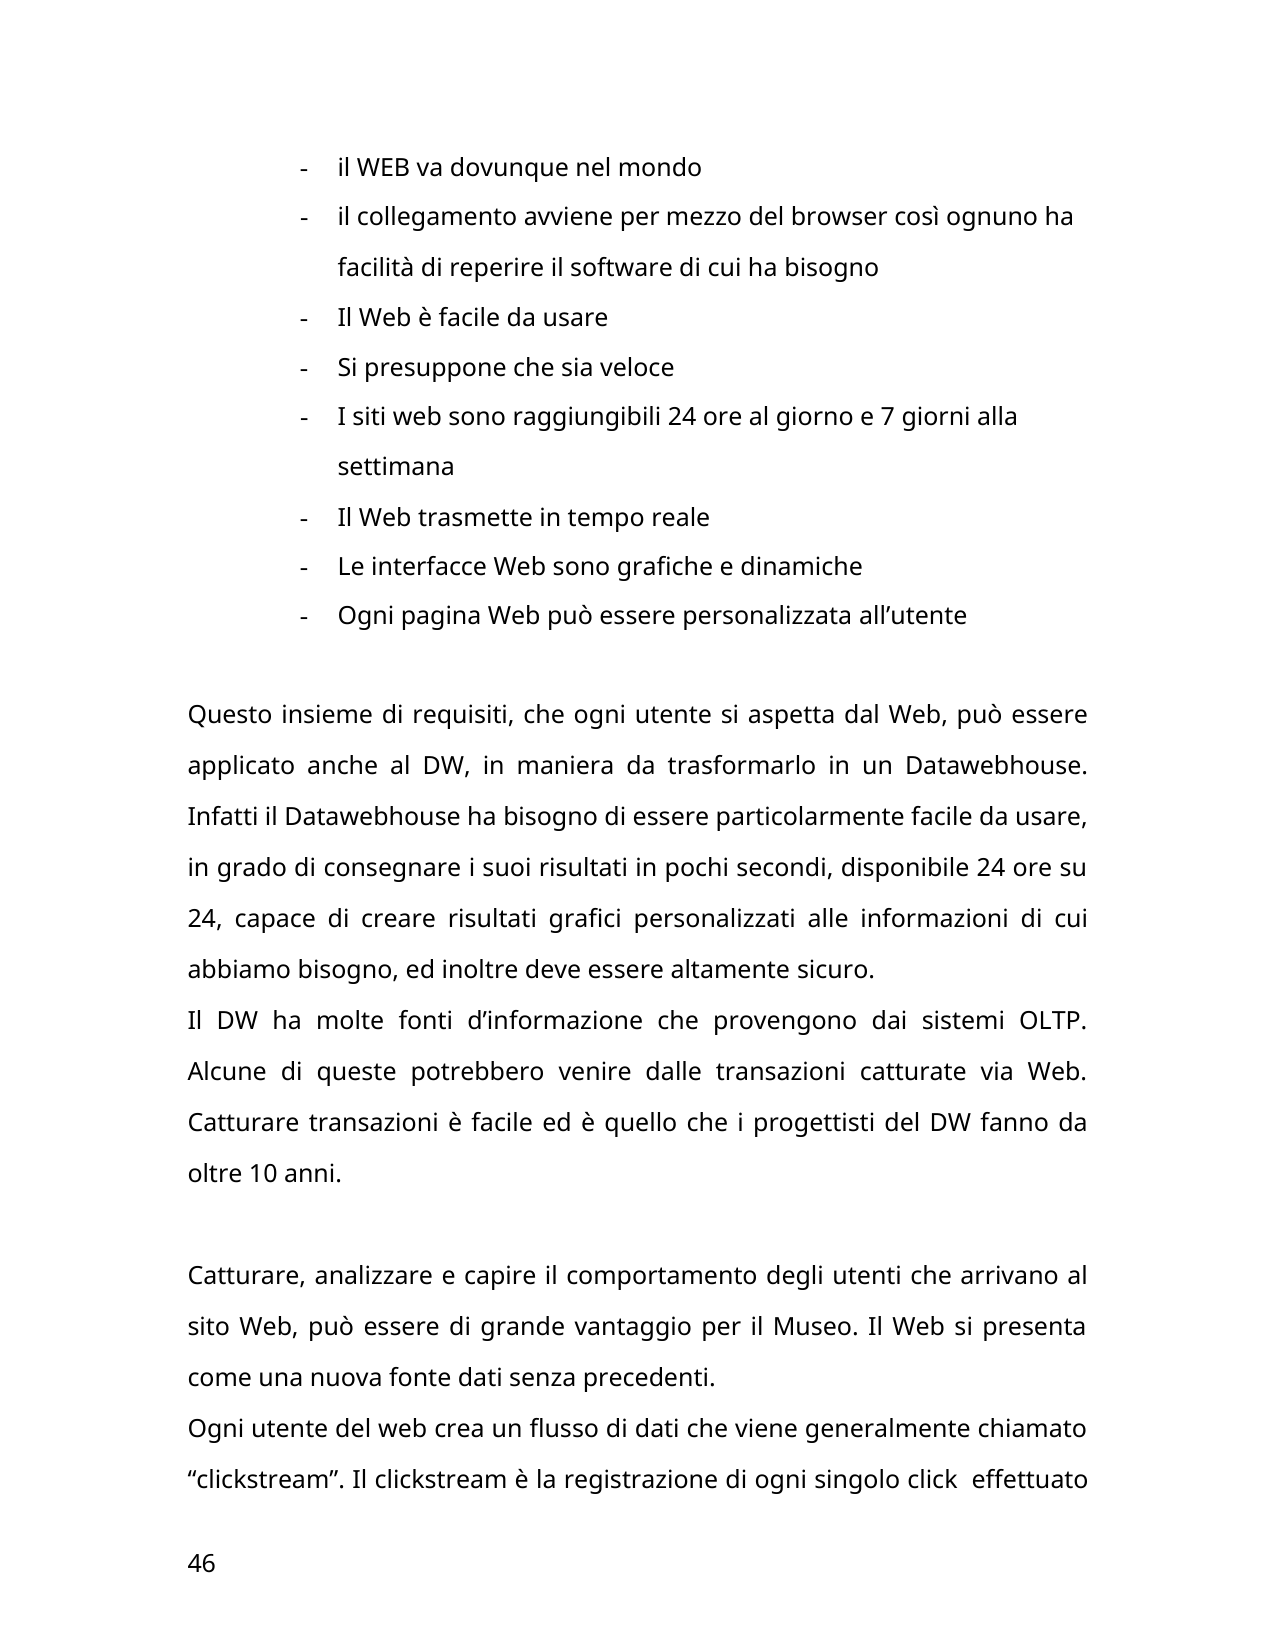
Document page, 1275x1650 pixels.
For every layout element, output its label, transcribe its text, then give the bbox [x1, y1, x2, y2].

list Ogni pagina Web può essere personalizzata all’utente [299, 597, 1275, 632]
list Il Web è facile da usare [299, 300, 1275, 334]
text Questo insieme di requisiti, che ogni utente si aspetta dal Web, può essere applicato anche al DW, in maniera da trasformarlo in un Datawebhouse. Infatti il Datawebhouse ha bisogno di essere particolarmente facile da usare, in grado di consegnare i suoi risultati in pochi secondi, disponibile 24 ore su 24, capace di creare risultati grafici personalizzati alle informazioni di cui abbiamo bisogno, ed inoltre deve essere altamente sicuro. [187, 697, 1089, 986]
text Catturare, analizzare e capire il comportamento degli utenti che arrivano al sito Web, può essere di grande vantaggio per il Museo. Il Web si presenta come una nuova fonte dati senza precedenti. [187, 1258, 1088, 1394]
list I siti web sono raggiungibili 24 ore al giorno e 7 giorni alla settimana [300, 398, 1088, 483]
text Il DW ha molte fonti d’informazione che provengono dai sistemi OLTP. Alcune di queste potrebbero venire dalle transazioni catturate via Web. Catturare transazioni è facile ed è quello che i progettisti del DW fanno da oltre 10 anni. [187, 1003, 1088, 1190]
list Si presuppone che sia veloce [299, 349, 1275, 383]
list il collegamento avviene per mezzo del browser così ognuno ha facilità di reperire il software di cui ha bisogno [300, 199, 1088, 283]
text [187, 1411, 1088, 1496]
list Il Web trasmette in tempo reale [299, 499, 1275, 533]
list il WEB va dovunque nel mondo [299, 150, 1275, 184]
list Le interfacce Web sono grafiche e dinamiche [299, 548, 1275, 583]
